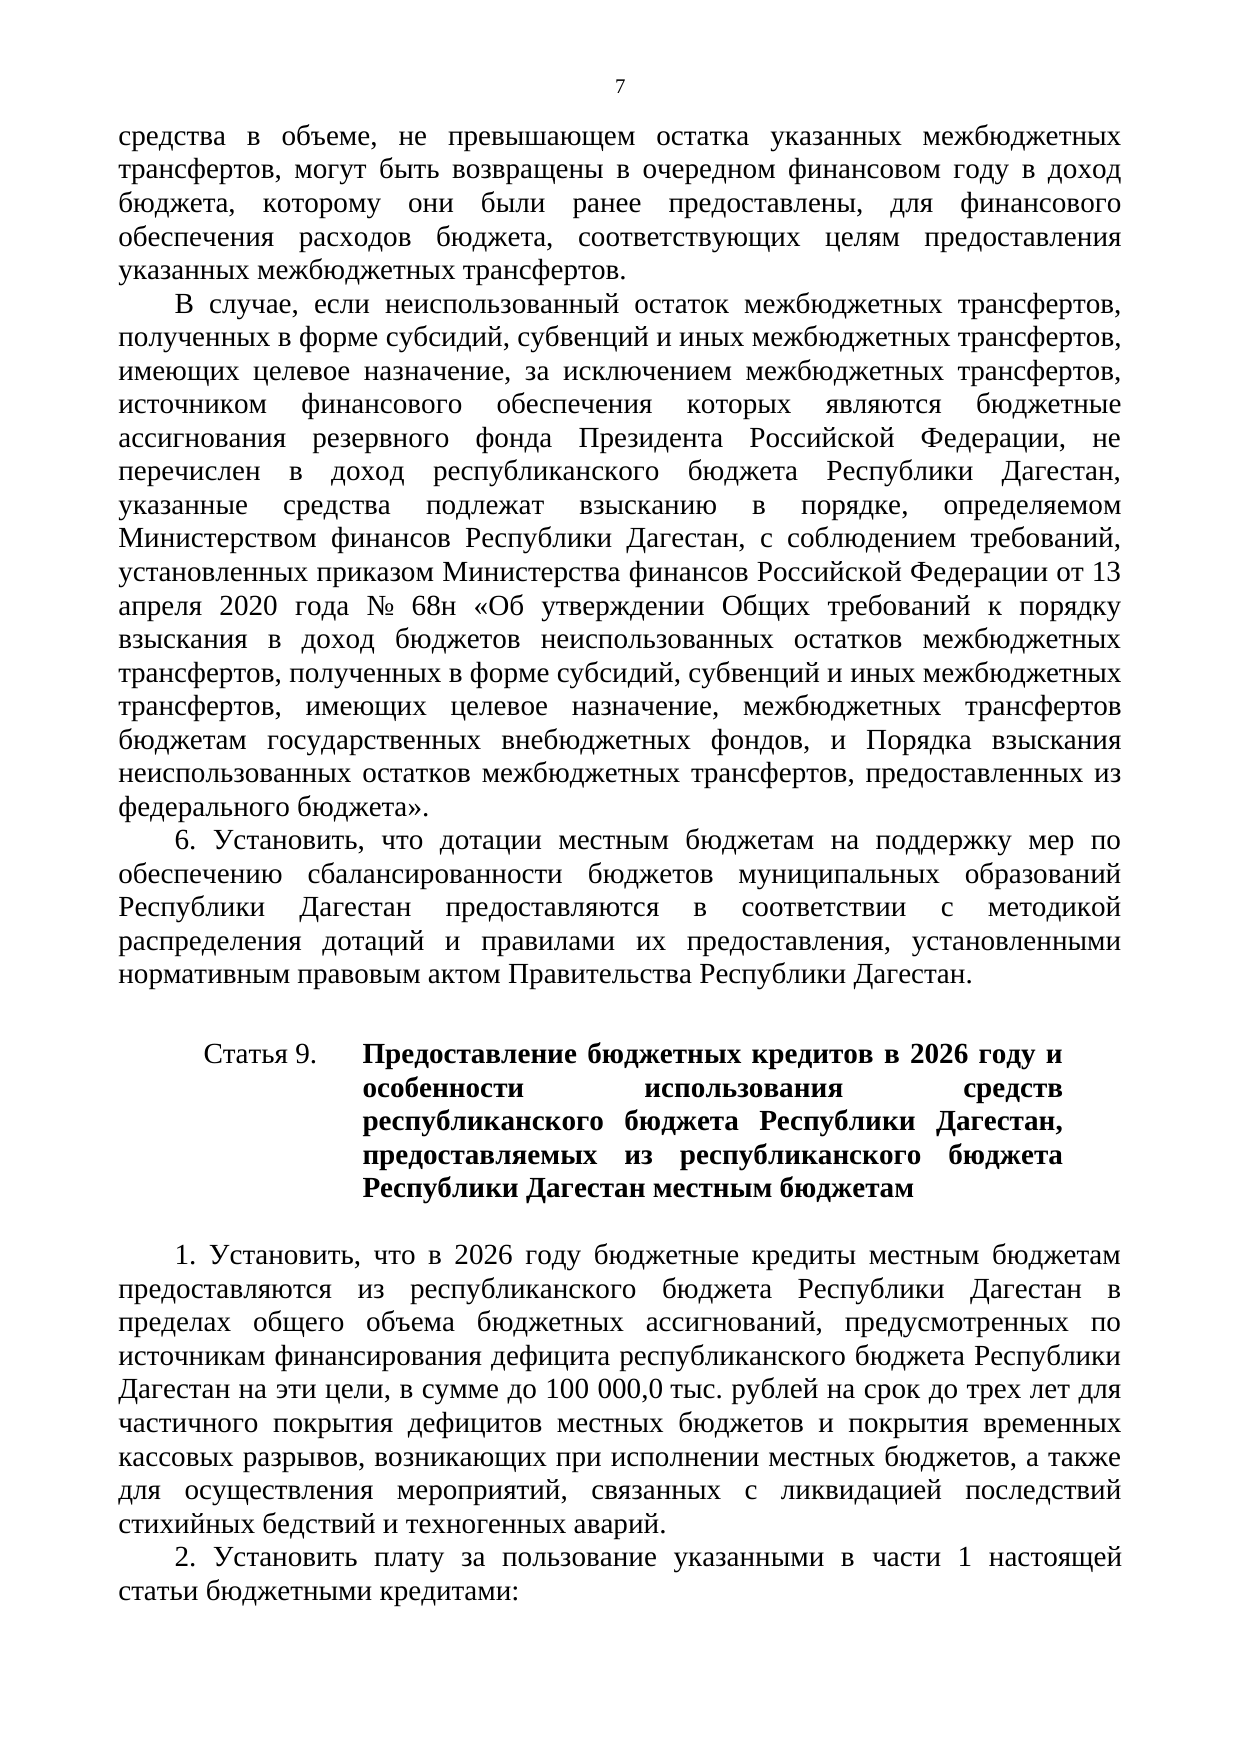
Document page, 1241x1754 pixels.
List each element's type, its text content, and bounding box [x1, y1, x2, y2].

table_header Статья 9. [118, 1036, 351, 1204]
text 2. Установить плату за пользование указанными в части 1 настоящей статьи бюджетными кредитами: [118, 1539, 1122, 1606]
text В случае, если неиспользованный остаток межбюджетных трансфертов, полученных в форме субсидий, субвенций и иных межбюджетных трансфертов, имеющих целевое назначение, за исключением межбюджетных трансфертов, источником финансового обеспечения которых являются бюджетные ассигнования резервного фонда Президента Российской Федерации, не перечислен в доход республиканского бюджета Республики Дагестан, указанные средства подлежат взысканию в порядке, определяемом Министерством финансов Республики Дагестан, с соблюдением требований, установленных приказом Министерства финансов Российской Федерации от 13 апреля 2020 года № 68н «Об утверждении Общих требований к порядку взыскания в доход бюджетов неиспользованных остатков межбюджетных трансфертов, полученных в форме субсидий, субвенций и иных межбюджетных трансфертов, имеющих целевое назначение, межбюджетных трансфертов бюджетам государственных внебюджетных фондов, и Порядка взыскания неиспользованных остатков межбюджетных трансфертов, предоставленных из федерального бюджета». [118, 286, 1122, 822]
table_header Предоставление бюджетных кредитов в 2026 году и особенности использования средств республиканского бюджета Республики Дагестан, предоставляемых из республиканского бюджета Республики Дагестан местным бюджетам [351, 1036, 1074, 1204]
text 6. Установить, что дотации местным бюджетам на поддержку мер по обеспечению сбалансированности бюджетов муниципальных образований Республики Дагестан предоставляются в соответствии с методикой распределения дотаций и правилами их предоставления, установленными нормативным правовым актом Правительства Республики Дагестан. [118, 822, 1122, 990]
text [118, 118, 1122, 286]
text 1. Установить, что в 2026 году бюджетные кредиты местным бюджетам предоставляются из республиканского бюджета Республики Дагестан в пределах общего объема бюджетных ассигнований, предусмотренных по источникам финансирования дефицита республиканского бюджета Республики Дагестан на эти цели, в сумме до 100 000,0 тыс. рублей на срок до трех лет для частичного покрытия дефицитов местных бюджетов и покрытия временных кассовых разрывов, возникающих при исполнении местных бюджетов, а также для осуществления мероприятий, связанных с ликвидацией последствий стихийных бедствий и техногенных аварий. [118, 1237, 1122, 1539]
